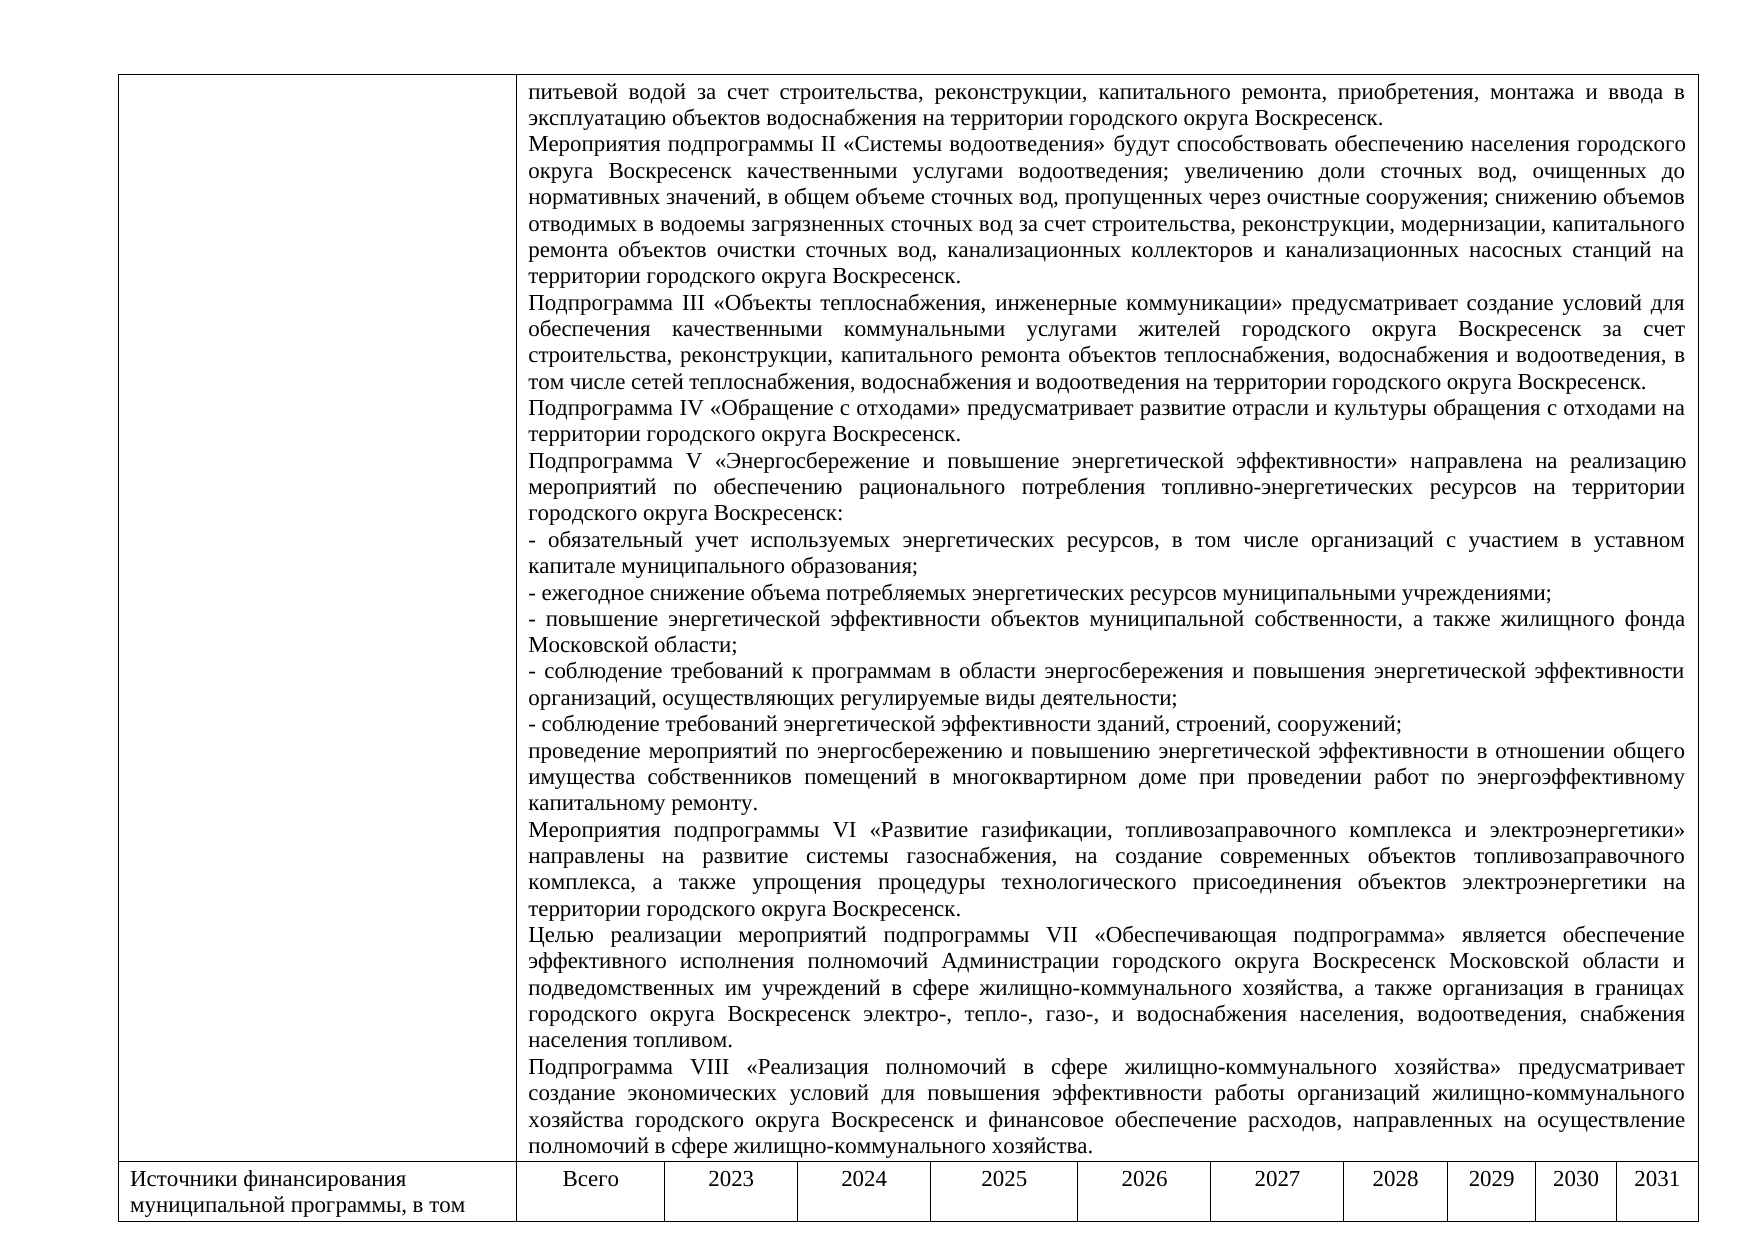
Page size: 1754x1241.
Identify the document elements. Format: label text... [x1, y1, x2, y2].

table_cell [119, 1162, 516, 1221]
table_cell 2024 [798, 1162, 930, 1221]
table_cell 2028 [1344, 1162, 1447, 1221]
table_cell 2025 [931, 1162, 1077, 1221]
table_cell 2023 [665, 1162, 797, 1221]
table_cell 2031 [1617, 1162, 1698, 1221]
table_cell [119, 75, 516, 1161]
table_cell 2030 [1536, 1162, 1616, 1221]
table_cell 2026 [1078, 1162, 1210, 1221]
table_cell 2029 [1448, 1162, 1535, 1221]
table_cell 2027 [1211, 1162, 1343, 1221]
table_cell Всего [517, 1162, 664, 1221]
